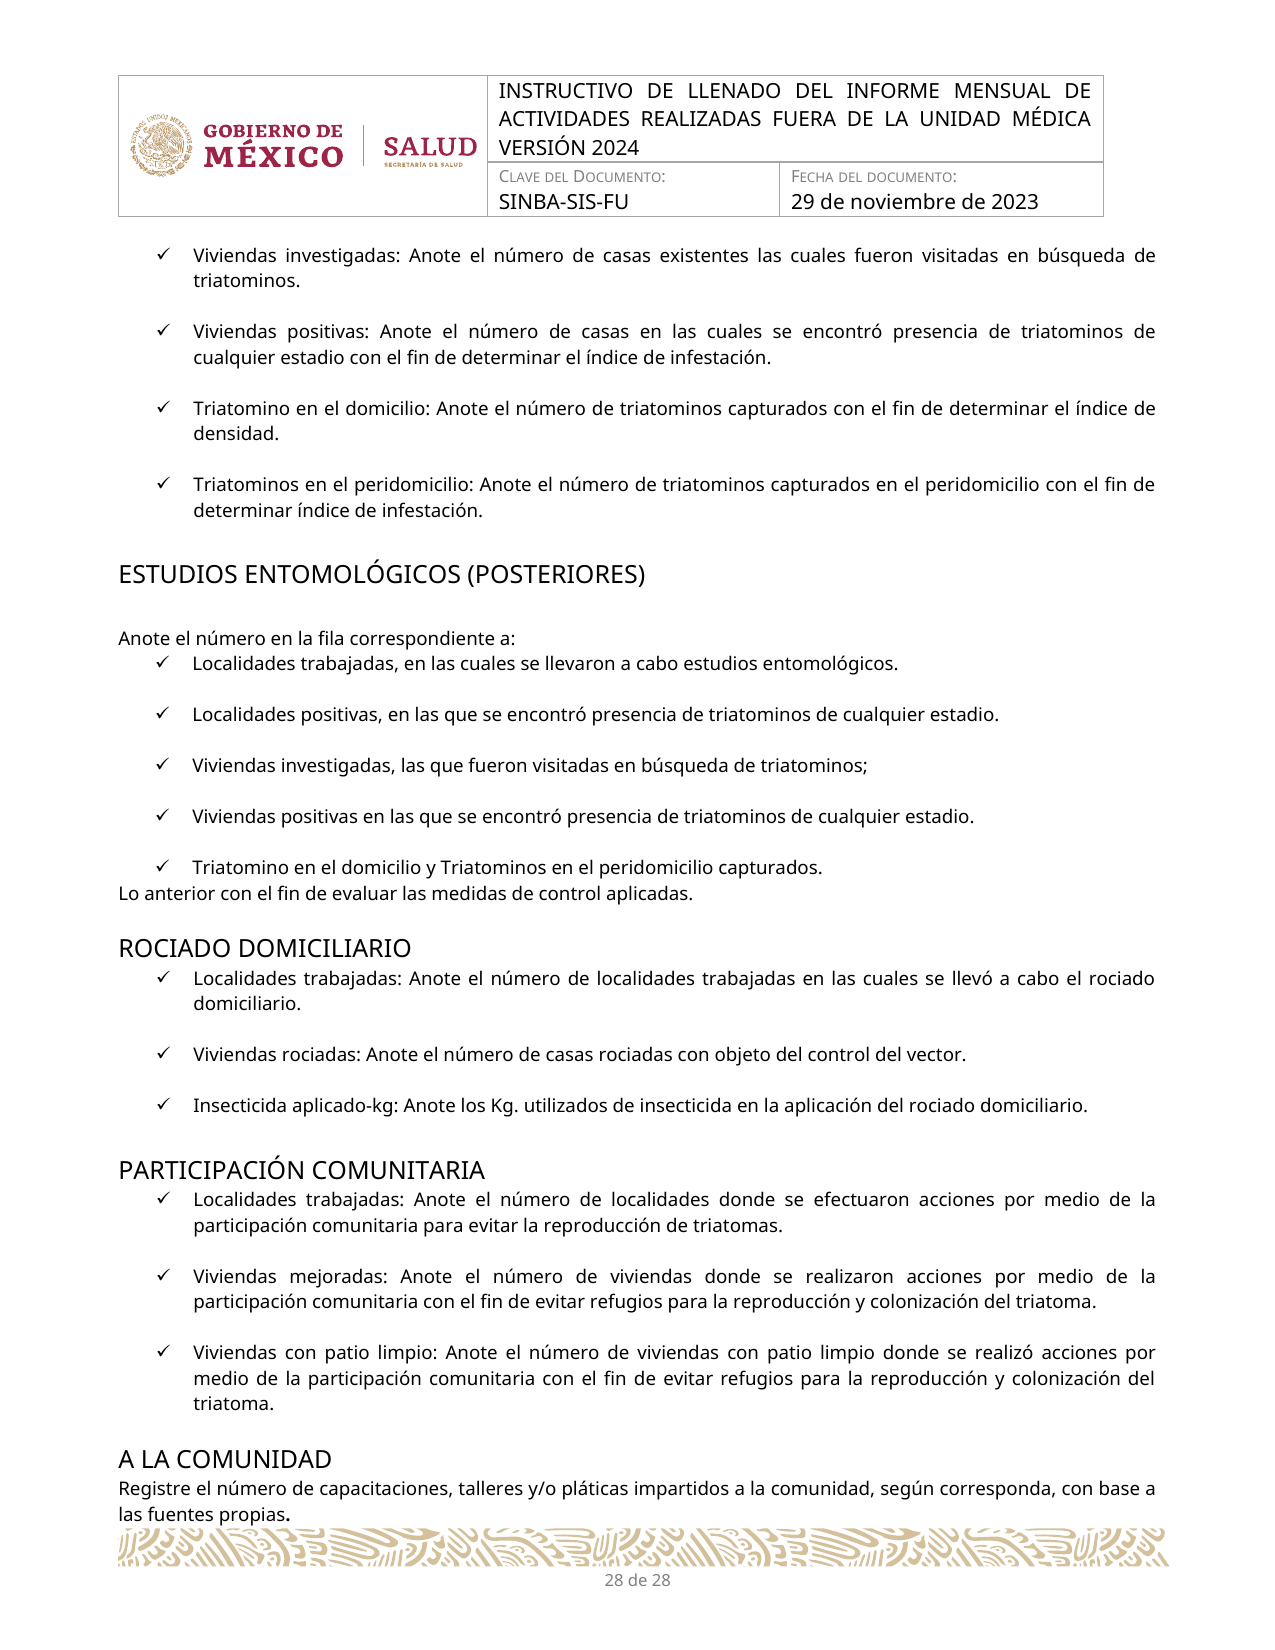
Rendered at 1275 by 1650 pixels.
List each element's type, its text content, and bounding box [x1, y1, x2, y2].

text Lo anterior con el fin de evaluar las medidas de control aplicadas. [118, 880, 1157, 906]
list Viviendas mejoradas: Anote el número de viviendas donde se realizaron acciones por medio de la participación comunitaria con el fin de evitar refugios para la reproducción y colonización del triatoma. [156, 1263, 1157, 1314]
text A LA COMUNIDAD [118, 1442, 1157, 1476]
list Insecticida aplicado-kg: Anote los Kg. utilizados de insecticida en la aplicación del rociado domiciliario. [156, 1093, 1157, 1118]
list Localidades trabajadas: Anote el número de localidades donde se efectuaron acciones por medio de la participación comunitaria para evitar la reproducción de triatomas. [156, 1186, 1157, 1237]
list Localidades trabajadas: Anote el número de localidades trabajadas en las cuales se llevó a cabo el rociado domiciliario. [156, 965, 1157, 1016]
text PARTICIPACIÓN COMUNITARIA [118, 1152, 1157, 1186]
list Viviendas investigadas: Anote el número de casas existentes las cuales fueron visitadas en búsqueda de triatominos. [156, 242, 1157, 293]
list Localidades trabajadas, en las cuales se llevaron a cabo estudios entomológicos. [154, 650, 1157, 676]
list Triatomino en el domicilio y Triatominos en el peridomicilio capturados. [154, 854, 1157, 880]
list Viviendas positivas: Anote el número de casas en las cuales se encontró presencia de triatominos de cualquier estadio con el fin de determinar el índice de infestación. [156, 318, 1157, 369]
text ROCIADO DOMICILIARIO [118, 931, 1157, 965]
list Viviendas investigadas, las que fueron visitadas en búsqueda de triatominos; [154, 752, 1157, 778]
list Triatomino en el domicilio: Anote el número de triatominos capturados con el fin de determinar el índice de densidad. [156, 395, 1157, 446]
list Triatominos en el peridomicilio: Anote el número de triatominos capturados en el peridomicilio con el fin de determinar índice de infestación. [156, 472, 1157, 523]
list Viviendas rociadas: Anote el número de casas rociadas con objeto del control del vector. [156, 1042, 1157, 1067]
list Viviendas con patio limpio: Anote el número de viviendas con patio limpio donde se realizó acciones por medio de la participación comunitaria con el fin de evitar refugios para la reproducción y colonización del triatoma. [156, 1339, 1157, 1416]
text Anote el número en la fila correspondiente a: [118, 625, 1157, 650]
list Localidades positivas, en las que se encontró presencia de triatominos de cualquier estadio. [154, 701, 1157, 727]
text Registre el número de capacitaciones, talleres y/o pláticas impartidos a la comunidad, según corresponda, con base a las fuentes propias. [118, 1476, 1157, 1527]
list Viviendas positivas en las que se encontró presencia de triatominos de cualquier estadio. [154, 803, 1157, 829]
text ESTUDIOS ENTOMOLÓGICOS (POSTERIORES) [118, 557, 1157, 591]
